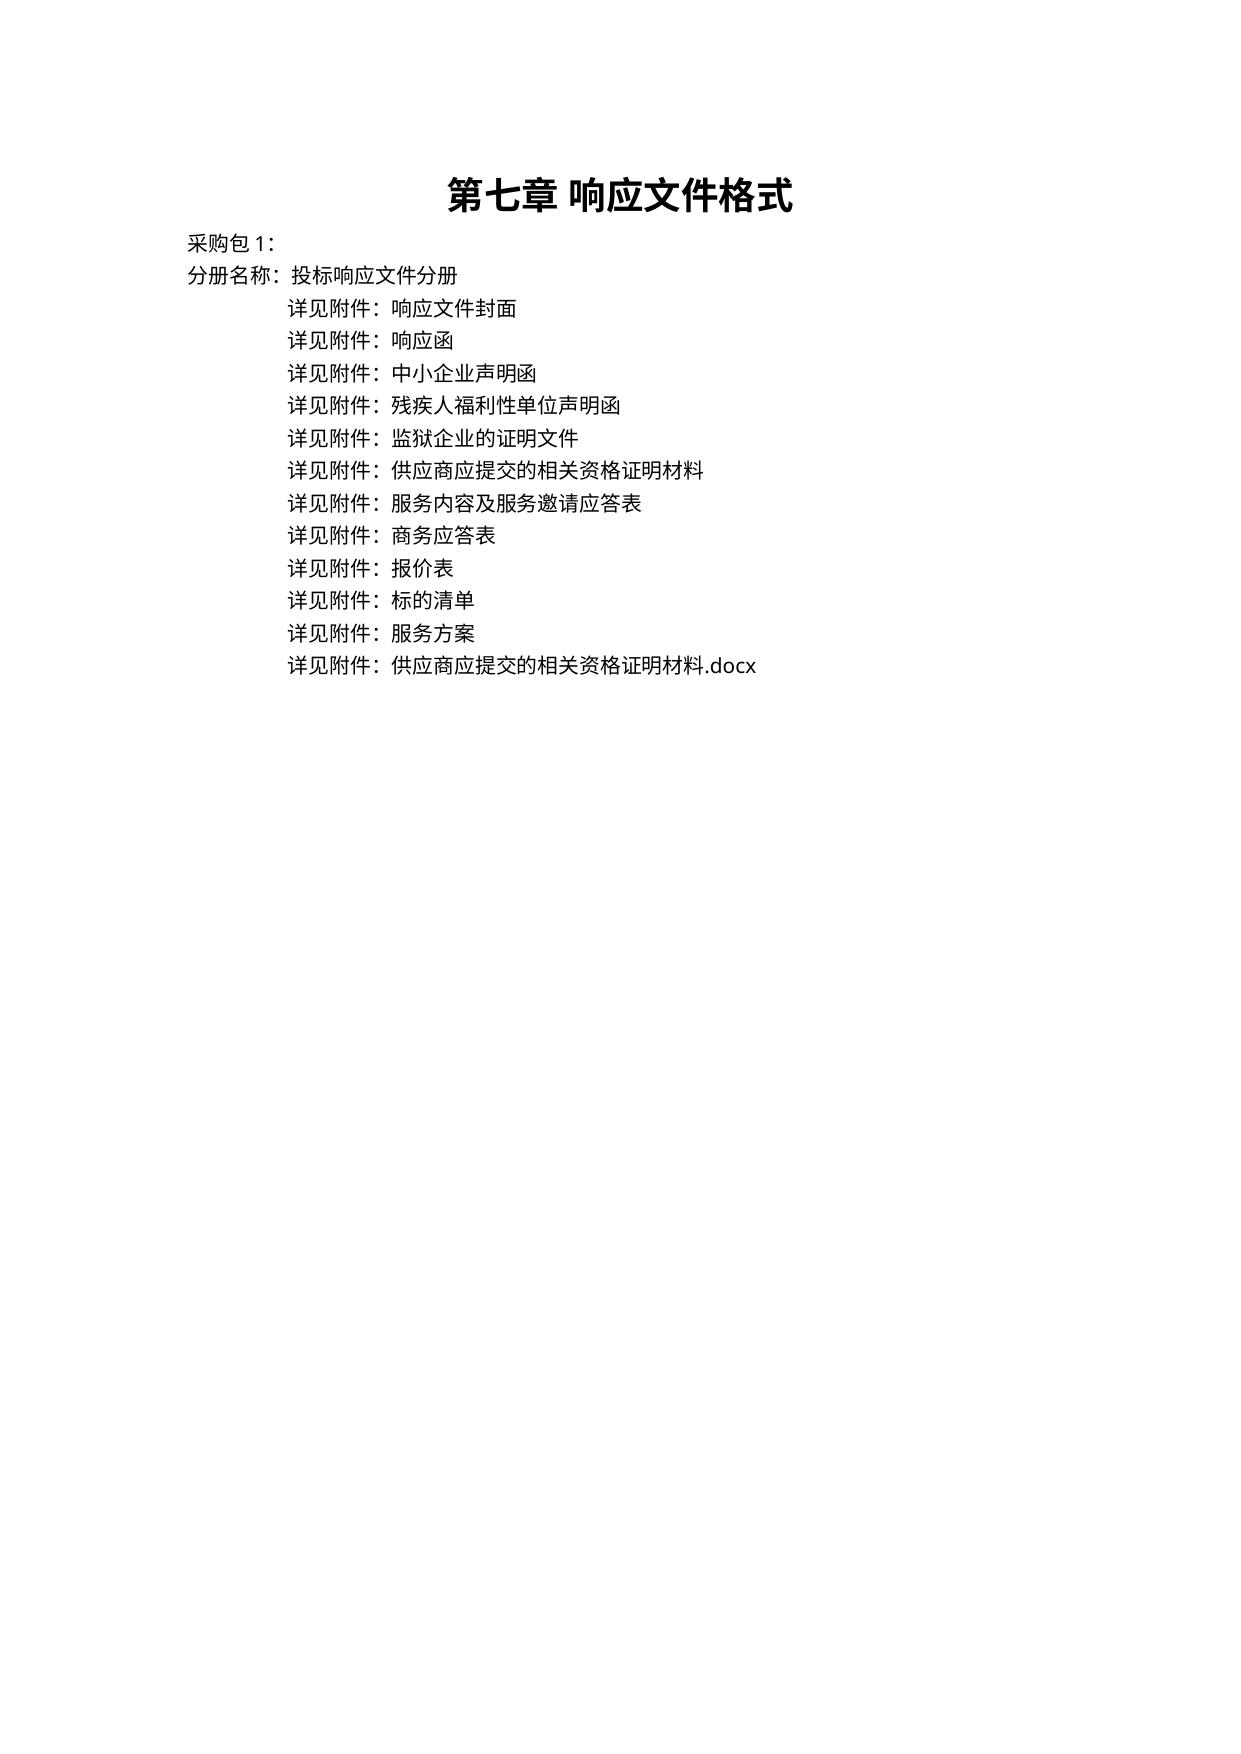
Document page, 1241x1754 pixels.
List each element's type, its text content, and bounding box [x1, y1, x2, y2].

text 详见附件：服务方案 [187, 617, 1053, 649]
text 详见附件：服务内容及服务邀请应答表 [187, 487, 1053, 519]
text 详见附件：响应函 [187, 324, 1053, 357]
text 详见附件：监狱企业的证明文件 [187, 422, 1053, 454]
text 详见附件：标的清单 [187, 584, 1053, 617]
text 第七章 响应文件格式 [187, 162, 1053, 227]
text 采购包1： [187, 227, 1053, 259]
text 详见附件：响应文件封面 [187, 292, 1053, 324]
text 详见附件：报价表 [187, 552, 1053, 584]
text 分册名称：投标响应文件分册 [187, 259, 1053, 292]
text 详见附件：商务应答表 [187, 519, 1053, 552]
text 详见附件：供应商应提交的相关资格证明材料 [187, 454, 1053, 487]
text 详见附件：供应商应提交的相关资格证明材料.docx [187, 649, 1053, 682]
text 详见附件：中小企业声明函 [187, 357, 1053, 389]
text 详见附件：残疾人福利性单位声明函 [187, 389, 1053, 422]
